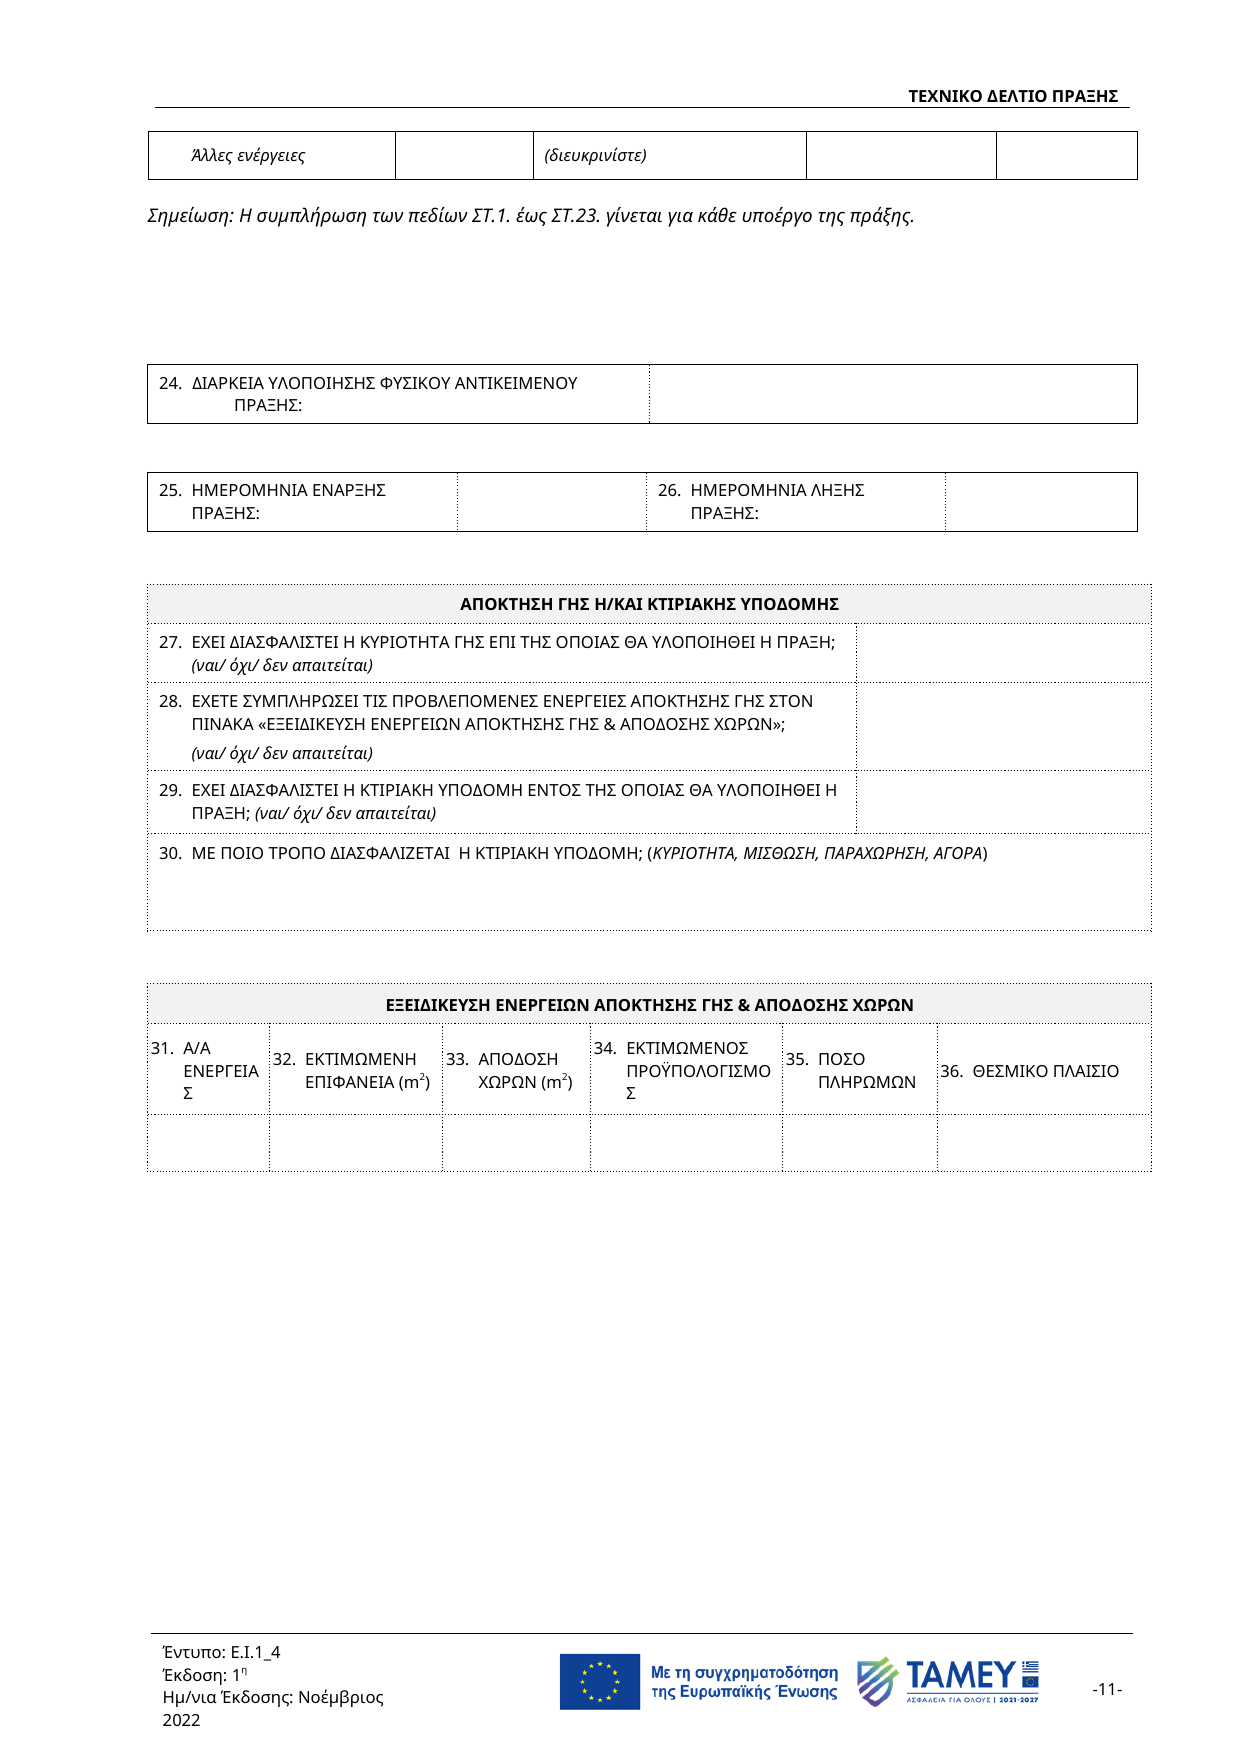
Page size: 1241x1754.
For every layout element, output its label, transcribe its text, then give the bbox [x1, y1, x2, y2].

table_cell [148, 1114, 270, 1171]
table_cell ΜΕ ΠΟΙΟ ΤΡΟΠΟ ΔΙΑΣΦΑΛΙΖΕΤΑΙ Η ΚΤΙΡΙΑΚΗ ΥΠΟΔΟΜΗ; (ΚΥΡΙΟΤΗΤΑ, ΜΙΣΘΩΣΗ, ΠΑΡΑΧΩΡΗΣΗ, ΑΓΟΡΑ) [148, 833, 1152, 930]
table_header ΔΙΑΡΚΕΙΑ ΥΛΟΠΟΙΗΣΗΣ ΦΥΣΙΚΟΥ ΑΝΤΙΚΕΙΜΕΝΟΥ ΠΡΑΞΗΣ: [148, 365, 650, 423]
table_cell [937, 1114, 1152, 1171]
table_cell [270, 1114, 443, 1171]
table_header [650, 365, 1137, 423]
table_cell [591, 1114, 783, 1171]
table_cell ΕΧΕΙ ΔΙΑΣΦΑΛΙΣΤΕΙ Η ΚΤΙΡΙΑΚΗ ΥΠΟΔΟΜΗ ΕΝΤΟΣ ΤΗΣ ΟΠΟΙΑΣ ΘΑ ΥΛΟΠΟΙΗΘΕΙ Η ΠΡΑΞΗ; (ναι/ όχι/ δεν απαιτείται) [148, 770, 856, 832]
table_header ΑΠΟΚΤΗΣΗ ΓΗΣ Η/ΚΑΙ ΚΤΙΡΙΑΚΗΣ ΥΠΟΔΟΜΗΣ [148, 584, 1152, 623]
table_cell [396, 132, 533, 178]
table_cell ΘΕΣΜΙΚΟ ΠΛΑΙΣΙΟ [937, 1023, 1152, 1114]
table_cell [807, 132, 996, 178]
table_cell ΕΚΤΙΜΩΜΕΝΟΣ ΠΡΟΫΠΟΛΟΓΙΣΜΟΣ [591, 1023, 783, 1114]
table_cell [856, 770, 1152, 832]
table_header ΕΞΕΙΔΙΚΕΥΣΗ ΕΝΕΡΓΕΙΩΝ ΑΠΟΚΤΗΣΗΣ ΓΗΣ & ΑΠΟΔΟΣΗΣ ΧΩΡΩΝ [148, 983, 1152, 1023]
table_cell [783, 1114, 937, 1171]
table_cell [443, 1114, 591, 1171]
table_header ΗΜΕΡΟΜΗΝΙΑ ΛΗΞΗΣ ΠΡΑΞΗΣ: [647, 473, 945, 531]
table_cell Α/Α ΕΝΕΡΓΕΙΑΣ [148, 1023, 270, 1114]
table_cell [856, 623, 1152, 682]
table_cell ΠΟΣΟ ΠΛΗΡΩΜΩΝ [783, 1023, 937, 1114]
table_cell ΕΧΕΤΕ ΣΥΜΠΛΗΡΩΣΕΙ ΤΙΣ ΠΡΟΒΛΕΠΟΜΕΝΕΣ ΕΝΕΡΓΕΙΕΣ ΑΠΟΚΤΗΣΗΣ ΓΗΣ ΣΤΟΝ ΠΙΝΑΚΑ «ΕΞΕΙΔΙΚΕΥΣΗ ΕΝΕΡΓΕΙΩΝ ΑΠΟΚΤΗΣΗΣ ΓΗΣ & ΑΠΟΔΟΣΗΣ ΧΩΡΩΝ»; (ναι/ όχι/ δεν απαιτείται) [148, 682, 856, 770]
table_cell ΑΠΟΔΟΣΗ ΧΩΡΩΝ (m2) [443, 1023, 591, 1114]
table_cell ΕΧΕΙ ΔΙΑΣΦΑΛΙΣΤΕΙ Η ΚΥΡΙΟΤΗΤΑ ΓΗΣ ΕΠΙ ΤΗΣ ΟΠΟΙΑΣ ΘΑ ΥΛΟΠΟΙΗΘΕΙ Η ΠΡΑΞΗ; (ναι/ όχι/ δεν απαιτείται) [148, 623, 856, 682]
picture [532, 1648, 1063, 1717]
table_cell (διευκρινίστε) [534, 132, 806, 178]
table_cell Άλλες ενέργειες [149, 132, 395, 178]
table_cell ΕΚΤΙΜΩΜΕΝΗ ΕΠΙΦΑΝΕΙΑ (m2) [270, 1023, 443, 1114]
table_cell [856, 682, 1152, 770]
table_header [945, 473, 1137, 531]
table_header [458, 473, 647, 531]
text Σημείωση: Η συμπλήρωση των πεδίων ΣΤ.1. έως ΣΤ.23. γίνεται για κάθε υποέργο της πράξης. [148, 202, 1137, 228]
table_cell [997, 132, 1137, 178]
table_header ΗΜΕΡΟΜΗΝΙΑ ΕΝΑΡΞΗΣ ΠΡΑΞΗΣ: [148, 473, 458, 531]
